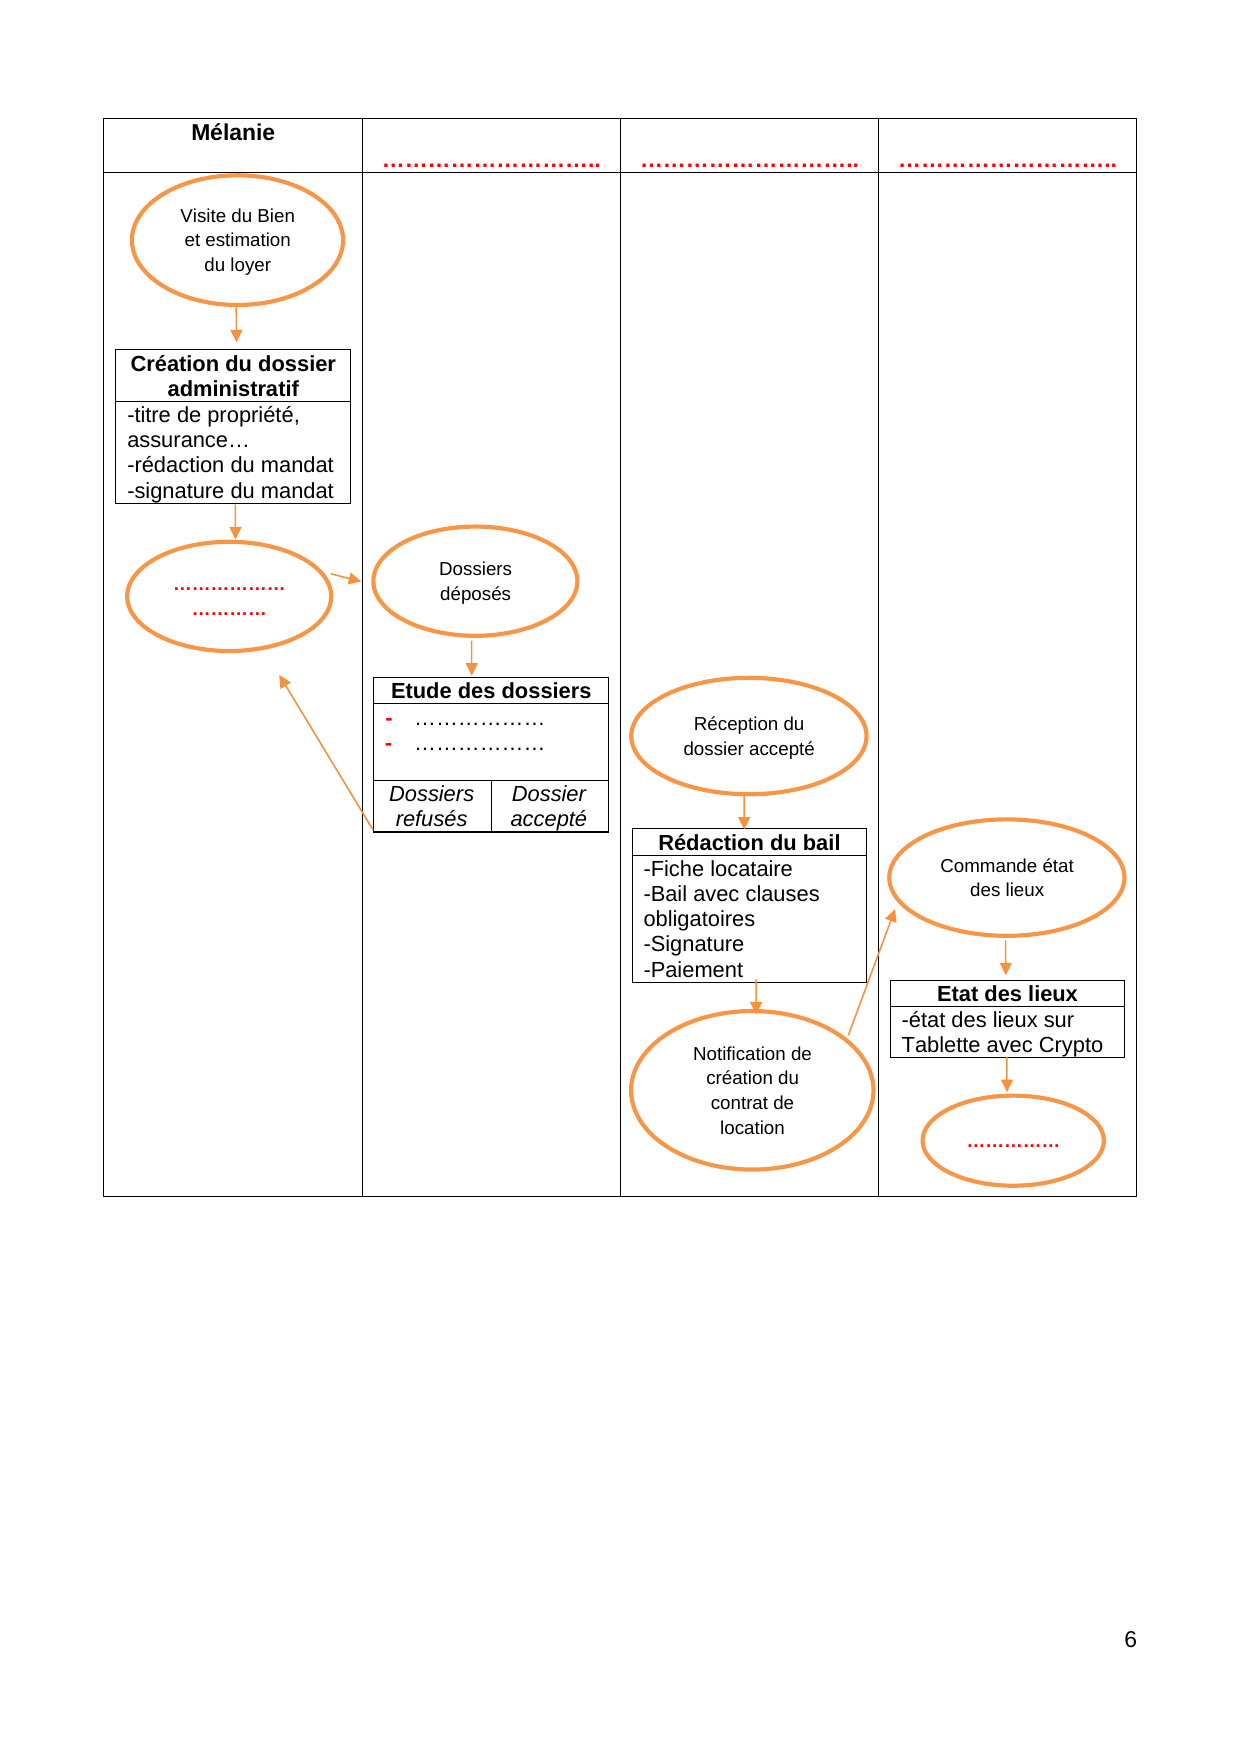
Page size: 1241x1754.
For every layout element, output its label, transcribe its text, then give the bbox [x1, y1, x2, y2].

table_header ……………………….. [621, 119, 878, 172]
table_cell [104, 173, 362, 1196]
table_header Mélanie [104, 119, 362, 172]
table_cell [879, 173, 1136, 1196]
table_header ……………………….. [363, 119, 620, 172]
table_header ……………………….. [879, 119, 1136, 172]
table_cell [621, 173, 878, 1196]
table_cell [363, 173, 620, 1196]
